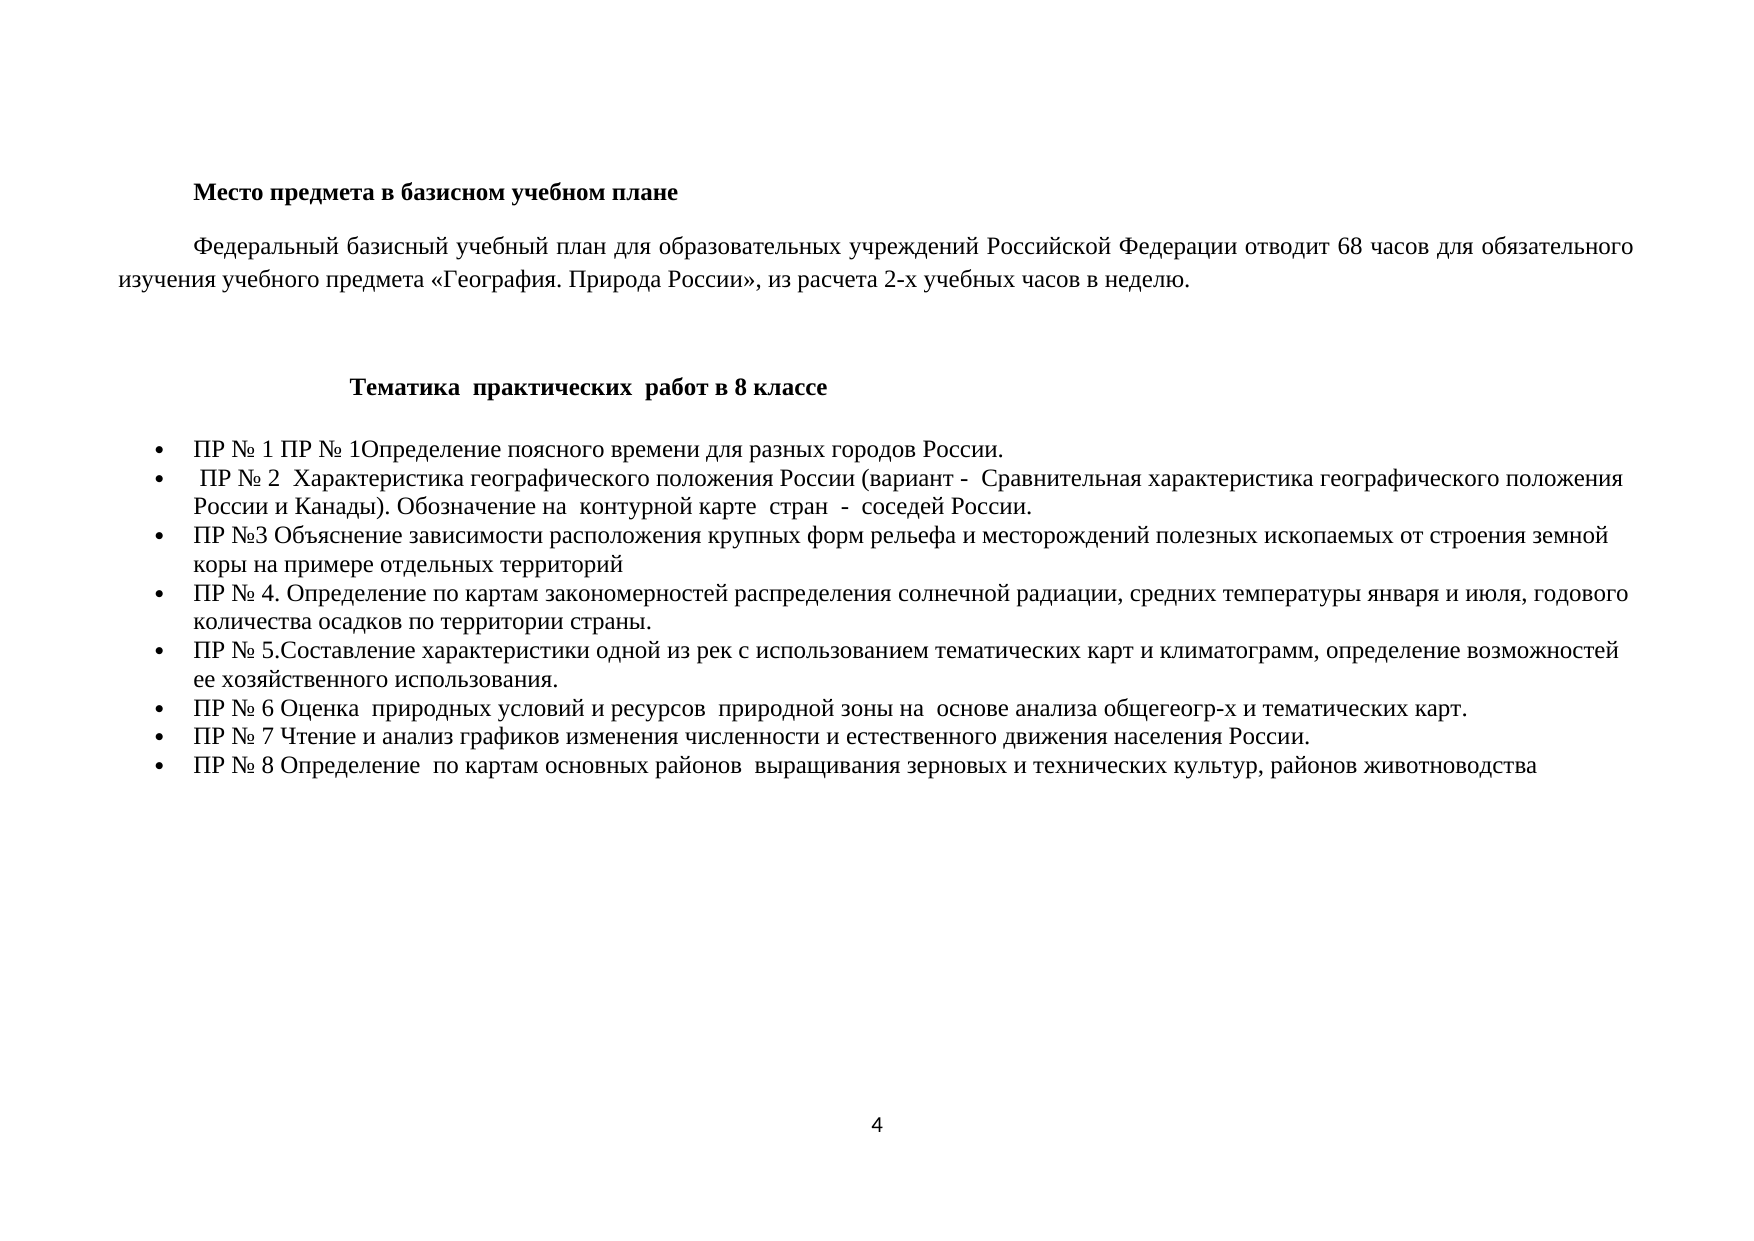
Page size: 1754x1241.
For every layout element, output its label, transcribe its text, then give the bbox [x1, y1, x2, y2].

list ПР № 1 ПР № 1Определение поясного времени для разных городов России. [156, 434, 1636, 463]
list ПР № 4. Определение по картам закономерностей распределения солнечной радиации, средних температуры января и июля, годового количества осадков по территории страны. [156, 578, 1636, 635]
list ПР № 2 Характеристика географического положения России (вариант - Сравнительная характеристика географического положения России и Канады). Обозначение на контурной карте стран - соседей России. [156, 463, 1636, 520]
list ПР № 5.Составление характеристики одной из рек с использованием тематических карт и климатограмм, определение возможностей ее хозяйственного использования. [156, 635, 1636, 693]
text Тематика практических работ в 8 классе [118, 372, 1636, 401]
list ПР №3 Объяснение зависимости расположения крупных форм рельефа и месторождений полезных ископаемых от строения земной коры на примере отдельных территорий [156, 520, 1636, 578]
text Федеральный базисный учебный план для образовательных учреждений Российской Федерации отводит 68 часов для обязательного изучения учебного предмета «География. Природа России», из расчета 2-х учебных часов в неделю. [118, 231, 1636, 293]
list ПР № 6 Оценка природных условий и ресурсов природной зоны на основе анализа общегеогр-х и тематических карт. [156, 693, 1636, 721]
text Место предмета в базисном учебном плане [118, 177, 1636, 206]
list ПР № 7 Чтение и анализ графиков изменения численности и естественного движения населения России. [156, 721, 1636, 750]
list ПР № 8 Определение по картам основных районов выращивания зерновых и технических культур, районов животноводства [156, 750, 1636, 779]
